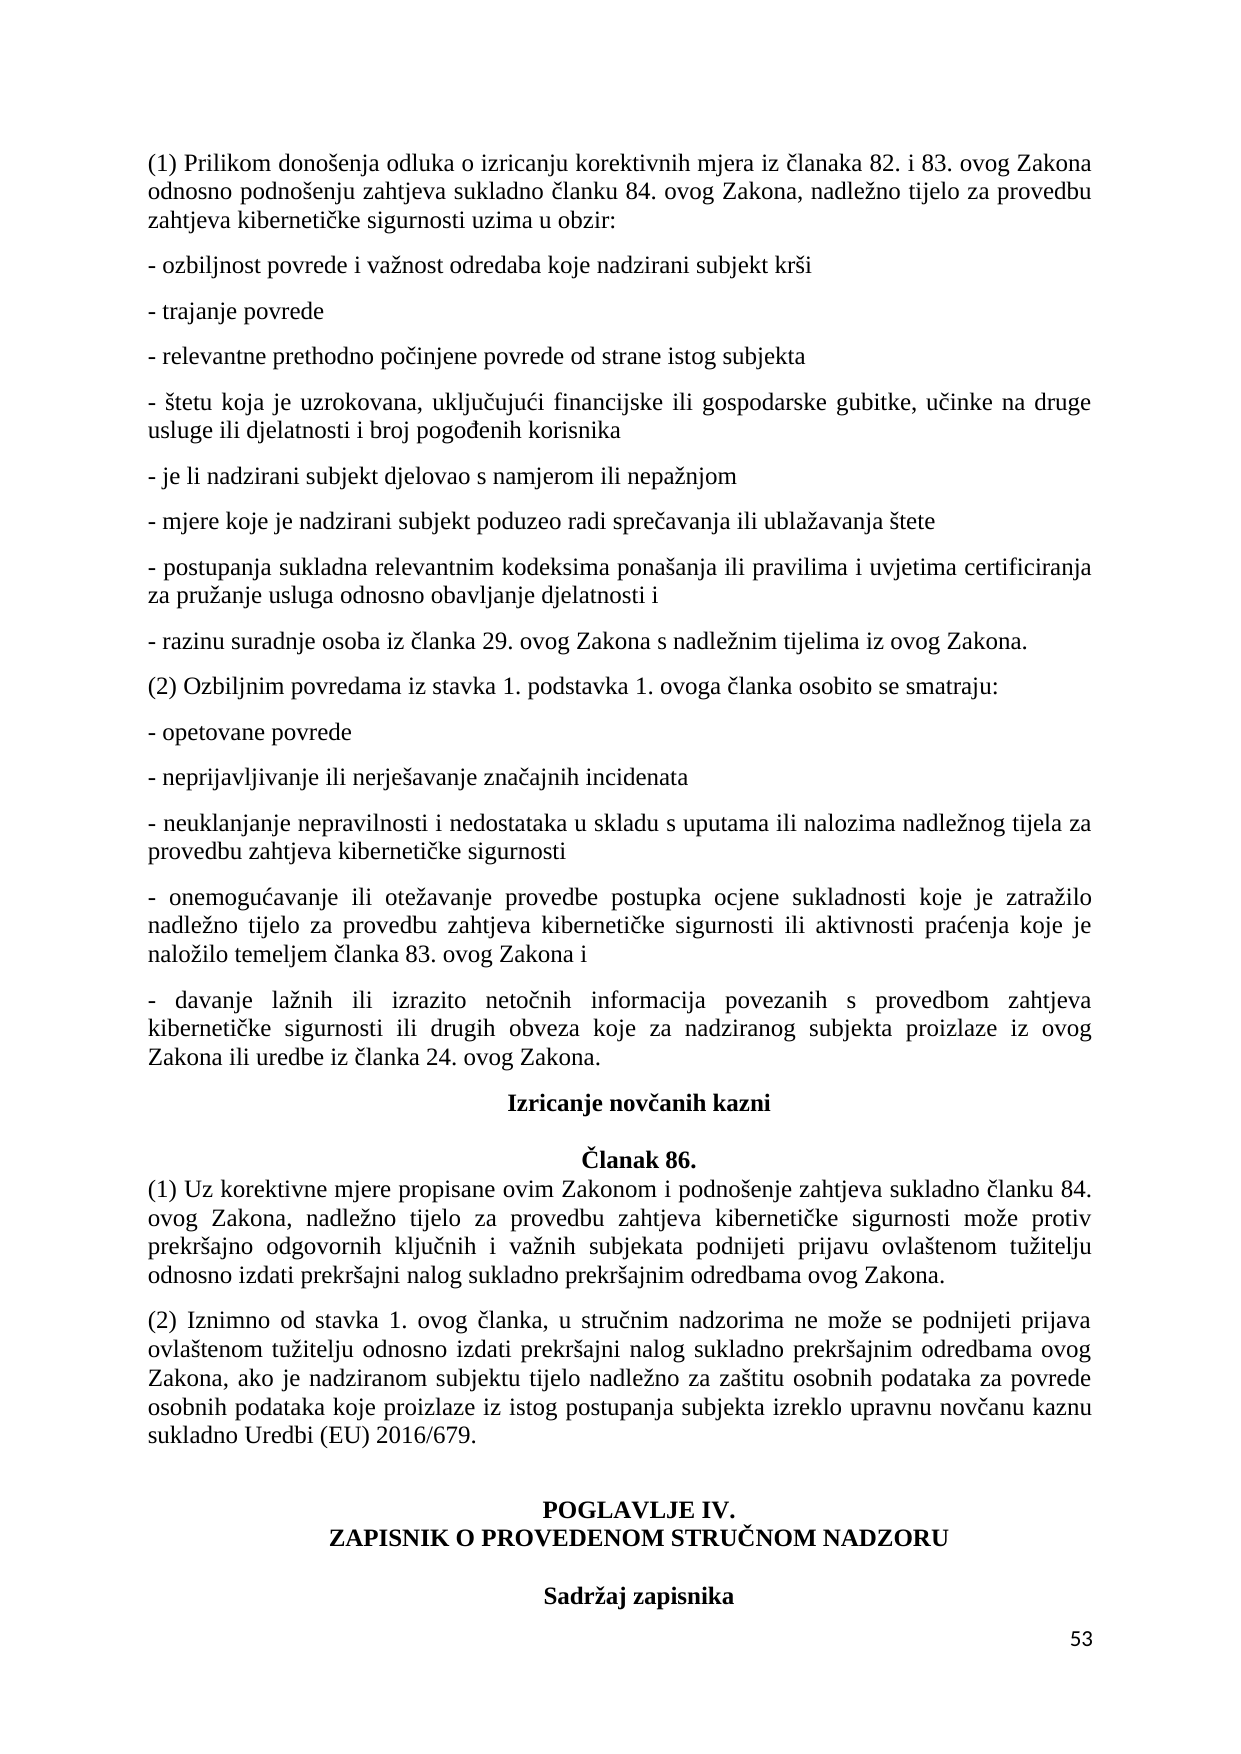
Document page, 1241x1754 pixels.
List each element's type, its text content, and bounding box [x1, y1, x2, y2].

text Sadržaj zapisnika [185, 1581, 1093, 1610]
text - postupanja sukladna relevantnim kodeksima ponašanja ili pravilima i uvjetima certificiranja za pružanje usluga odnosno obavljanje djelatnosti i [148, 552, 1093, 609]
text - opetovane povrede [148, 717, 1093, 746]
text - mjere koje je nadzirani subjekt poduzeo radi sprečavanja ili ublažavanja štete [148, 506, 1093, 535]
text - davanje lažnih ili izrazito netočnih informacija povezanih s provedbom zahtjeva kibernetičke sigurnosti ili drugih obveza koje za nadziranog subjekta proizlaze iz ovog Zakona ili uredbe iz članka 24. ovog Zakona. [148, 985, 1093, 1071]
text - trajanje povrede [148, 296, 1093, 325]
text - onemogućavanje ili otežavanje provedbe postupka ocjene sukladnosti koje je zatražilo nadležno tijelo za provedbu zahtjeva kibernetičke sigurnosti ili aktivnosti praćenja koje je naložilo temeljem članka 83. ovog Zakona i [148, 882, 1093, 968]
text Izricanje novčanih kazni [185, 1088, 1093, 1116]
text - štetu koja je uzrokovana, uključujući financijske ili gospodarske gubitke, učinke na druge usluge ili djelatnosti i broj pogođenih korisnika [148, 387, 1093, 444]
text POGLAVLJE IV. [185, 1495, 1093, 1523]
text - razinu suradnje osoba iz članka 29. ovog Zakona s nadležnim tijelima iz ovog Zakona. [148, 626, 1093, 655]
text (1) Uz korektivne mjere propisane ovim Zakonom i podnošenje zahtjeva sukladno članku 84. ovog Zakona, nadležno tijelo za provedbu zahtjeva kibernetičke sigurnosti može protiv prekršajno odgovornih ključnih i važnih subjekata podnijeti prijavu ovlaštenom tužitelju odnosno izdati prekršajni nalog sukladno prekršajnim odredbama ovog Zakona. [148, 1174, 1093, 1289]
text - relevantne prethodno počinjene povrede od strane istog subjekta [148, 341, 1093, 370]
text - neprijavljivanje ili nerješavanje značajnih incidenata [148, 762, 1093, 791]
text ZAPISNIK O PROVEDENOM STRUČNOM NADZORU [185, 1523, 1093, 1552]
text - ozbiljnost povrede i važnost odredaba koje nadzirani subjekt krši [148, 251, 1093, 279]
text (2) Ozbiljnim povredama iz stavka 1. podstavka 1. ovoga članka osobito se smatraju: [148, 671, 1093, 700]
text - neuklanjanje nepravilnosti i nedostataka u skladu s uputama ili nalozima nadležnog tijela za provedbu zahtjeva kibernetičke sigurnosti [148, 808, 1093, 865]
text Članak 86. [185, 1145, 1093, 1174]
text (2) Iznimno od stavka 1. ovog članka, u stručnim nadzorima ne može se podnijeti prijava ovlaštenom tužitelju odnosno izdati prekršajni nalog sukladno prekršajnim odredbama ovog Zakona, ako je nadziranom subjektu tijelo nadležno za zaštitu osobnih podataka za povrede osobnih podataka koje proizlaze iz istog postupanja subjekta izreklo upravnu novčanu kaznu sukladno Uredbi (EU) 2016/679. [148, 1306, 1093, 1449]
text (1) Prilikom donošenja odluka o izricanju korektivnih mjera iz članaka 82. i 83. ovog Zakona odnosno podnošenju zahtjeva sukladno članku 84. ovog Zakona, nadležno tijelo za provedbu zahtjeva kibernetičke sigurnosti uzima u obzir: [148, 148, 1093, 234]
text - je li nadzirani subjekt djelovao s namjerom ili nepažnjom [148, 461, 1093, 490]
